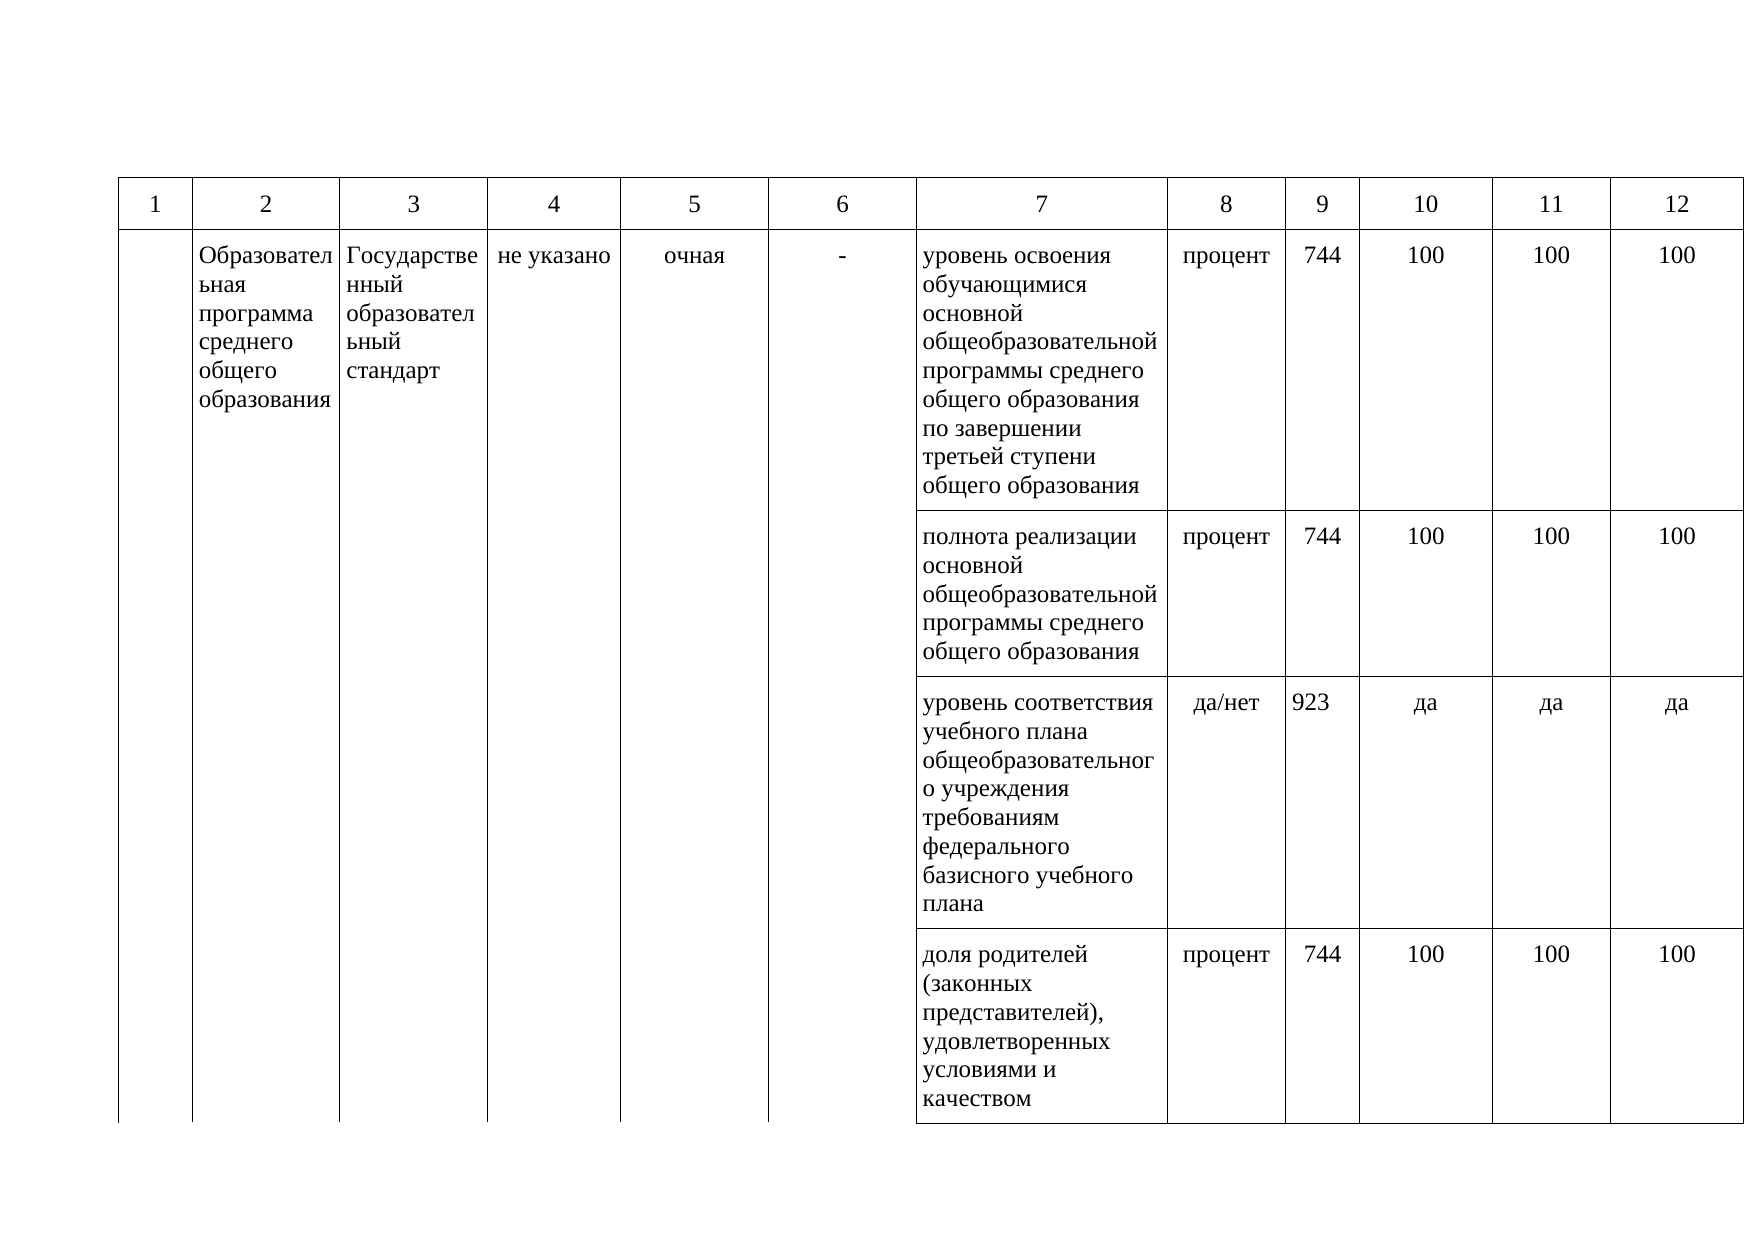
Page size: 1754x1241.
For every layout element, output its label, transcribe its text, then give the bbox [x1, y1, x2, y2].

table_cell процент [1168, 511, 1285, 676]
table_cell процент [1168, 929, 1285, 1123]
table_cell не указано [488, 230, 620, 1123]
table_cell 1 [119, 178, 192, 228]
table_cell процент [1168, 230, 1285, 509]
table_cell 9 [1286, 178, 1359, 228]
table_cell 100 [1493, 511, 1610, 676]
table_cell 7 [917, 178, 1167, 228]
table_cell 2 [193, 178, 339, 228]
table_cell 744 [1286, 230, 1359, 509]
table_cell - [768, 230, 916, 1123]
table_cell 3 [340, 178, 487, 228]
table_cell 744 [1286, 511, 1359, 676]
table_cell 10 [1360, 178, 1492, 228]
table_cell 100 [1493, 929, 1610, 1123]
table_cell 100 [1611, 929, 1743, 1123]
table_cell 12 [1611, 178, 1743, 228]
table_cell да [1493, 677, 1610, 928]
table_cell 100 [1493, 230, 1610, 509]
table_cell да [1611, 677, 1743, 928]
table_cell 5 [621, 178, 768, 228]
table_cell 100 [1611, 511, 1743, 676]
table_cell 8 [1168, 178, 1285, 228]
table_cell 11 [1493, 178, 1610, 228]
table_cell 6 [769, 178, 916, 228]
table_cell 4 [488, 178, 620, 228]
table_cell Государственный образовательный стандарт [340, 230, 487, 1123]
table_cell Образовательная программа среднего общего образования [192, 230, 340, 1123]
table_cell 100 [1360, 929, 1492, 1123]
table_cell да/нет [1168, 677, 1285, 928]
table_cell полнота реализации основной общеобразовательной программы среднего общего образования [917, 511, 1167, 676]
table_cell 100 [1360, 511, 1492, 676]
table_cell 100 [1611, 230, 1743, 509]
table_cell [917, 929, 1167, 1123]
table_cell очная [620, 230, 768, 1123]
table_cell [119, 230, 192, 1123]
table_cell 744 [1286, 929, 1359, 1123]
table_cell да [1360, 677, 1492, 928]
table_cell 923 [1286, 677, 1359, 928]
table_cell уровень соответствия учебного плана общеобразовательного учреждения требованиям федерального базисного учебного плана [917, 677, 1167, 928]
table_cell 100 [1360, 230, 1492, 509]
table_cell уровень освоения обучающимися основной общеобразовательной программы среднего общего образования по завершении третьей ступени общего образования [917, 230, 1167, 509]
